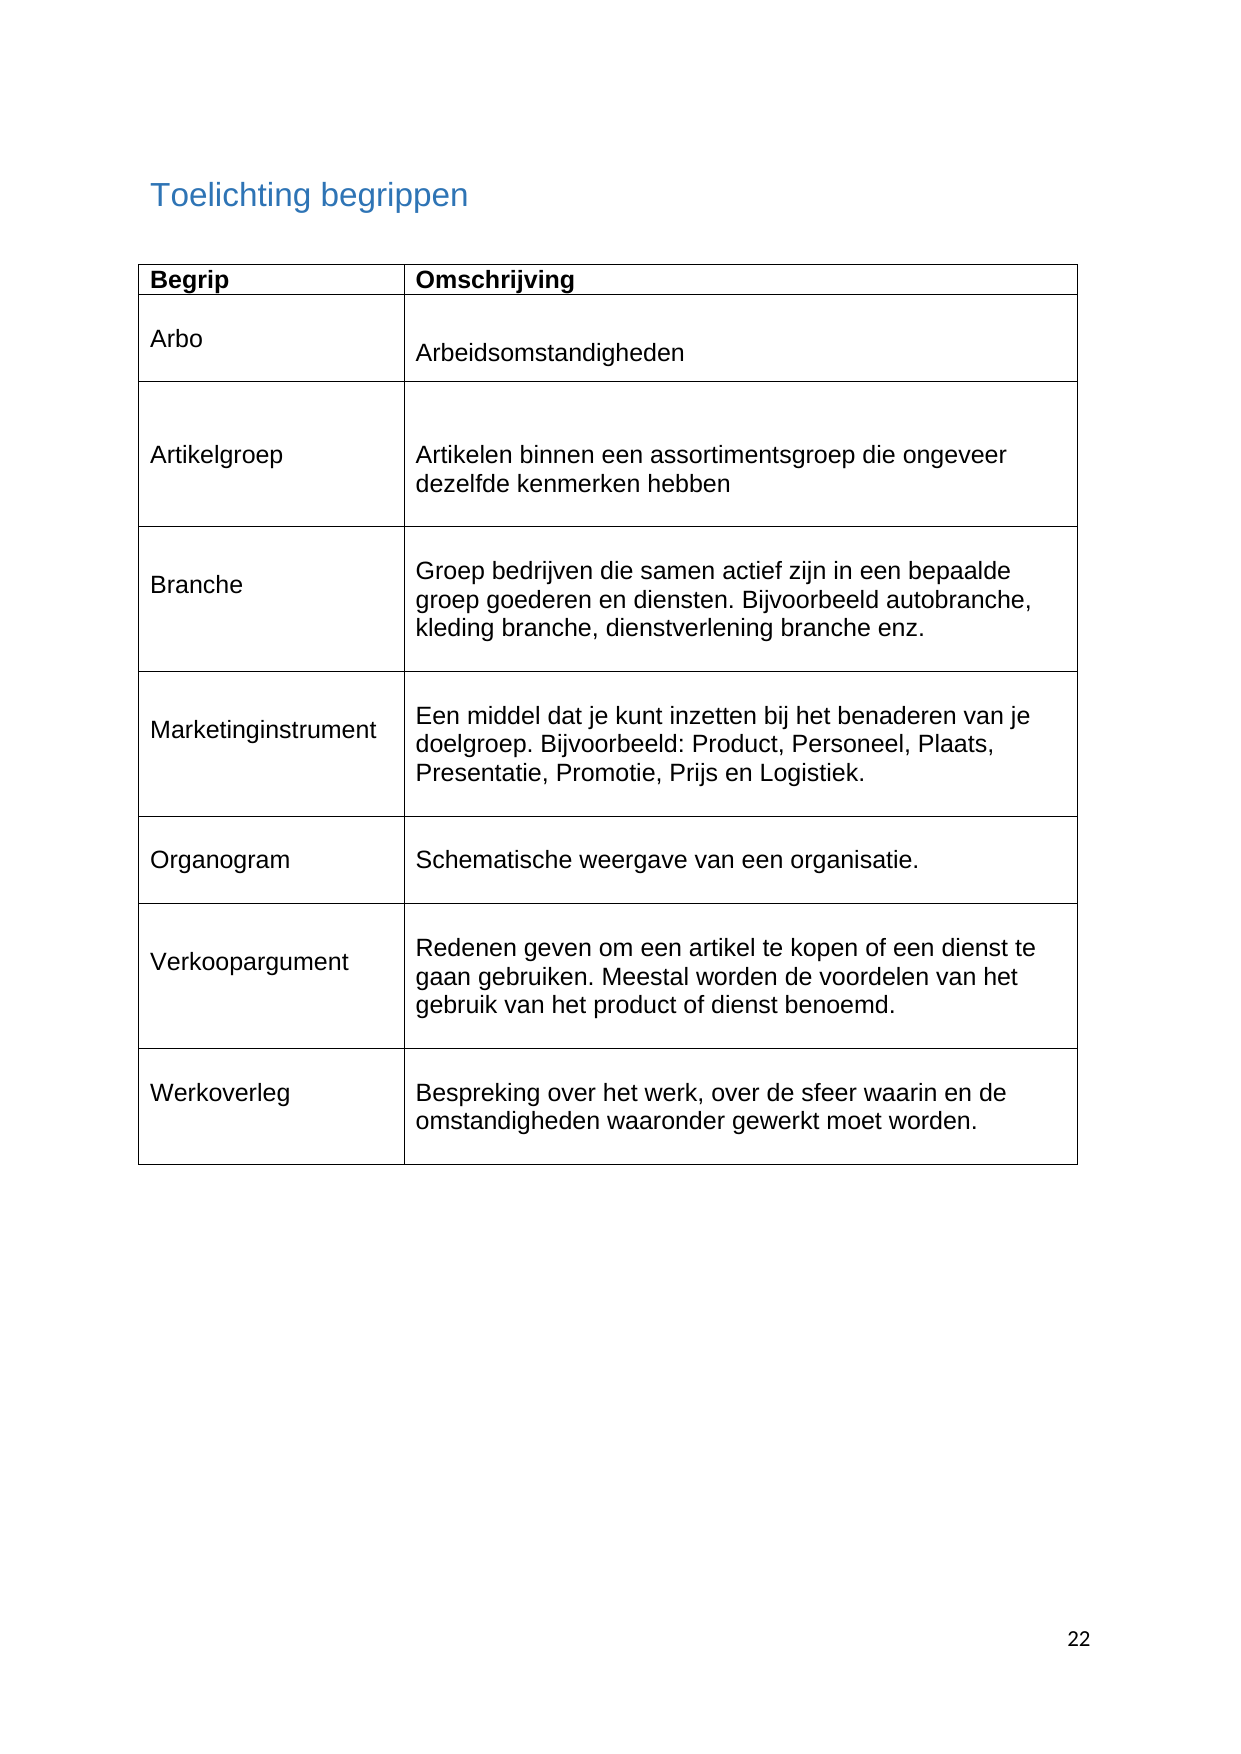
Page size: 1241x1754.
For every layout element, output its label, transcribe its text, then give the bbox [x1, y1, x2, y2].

subtitle Toelichting begrippen [150, 175, 1090, 213]
table_cell Marketinginstrument [139, 672, 404, 816]
table_cell Organogram [139, 817, 404, 903]
table_cell Branche [139, 527, 404, 671]
table_cell Arbo [139, 295, 404, 381]
table_cell Artikelen binnen een assortimentsgroep die ongeveer dezelfde kenmerken hebben [405, 382, 1077, 526]
table_header Omschrijving [405, 265, 1077, 294]
table_header Begrip [139, 265, 404, 294]
table_cell Werkoverleg [139, 1049, 404, 1164]
table_cell Redenen geven om een artikel te kopen of een dienst te gaan gebruiken. Meestal worden de voordelen van het gebruik van het product of dienst benoemd. [405, 904, 1077, 1048]
table_cell Schematische weergave van een organisatie. [405, 817, 1077, 903]
table_cell Artikelgroep [139, 382, 404, 526]
table_cell Groep bedrijven die samen actief zijn in een bepaalde groep goederen en diensten. Bijvoorbeeld autobranche, kleding branche, dienstverlening branche enz. [405, 527, 1077, 671]
table_cell Bespreking over het werk, over de sfeer waarin en de omstandigheden waaronder gewerkt moet worden. [405, 1049, 1077, 1164]
table_cell Arbeidsomstandigheden [405, 295, 1077, 381]
table_cell Verkoopargument [139, 904, 404, 1048]
table_cell Een middel dat je kunt inzetten bij het benaderen van je doelgroep. Bijvoorbeeld: Product, Personeel, Plaats, Presentatie, Promotie, Prijs en Logistiek. [405, 672, 1077, 816]
